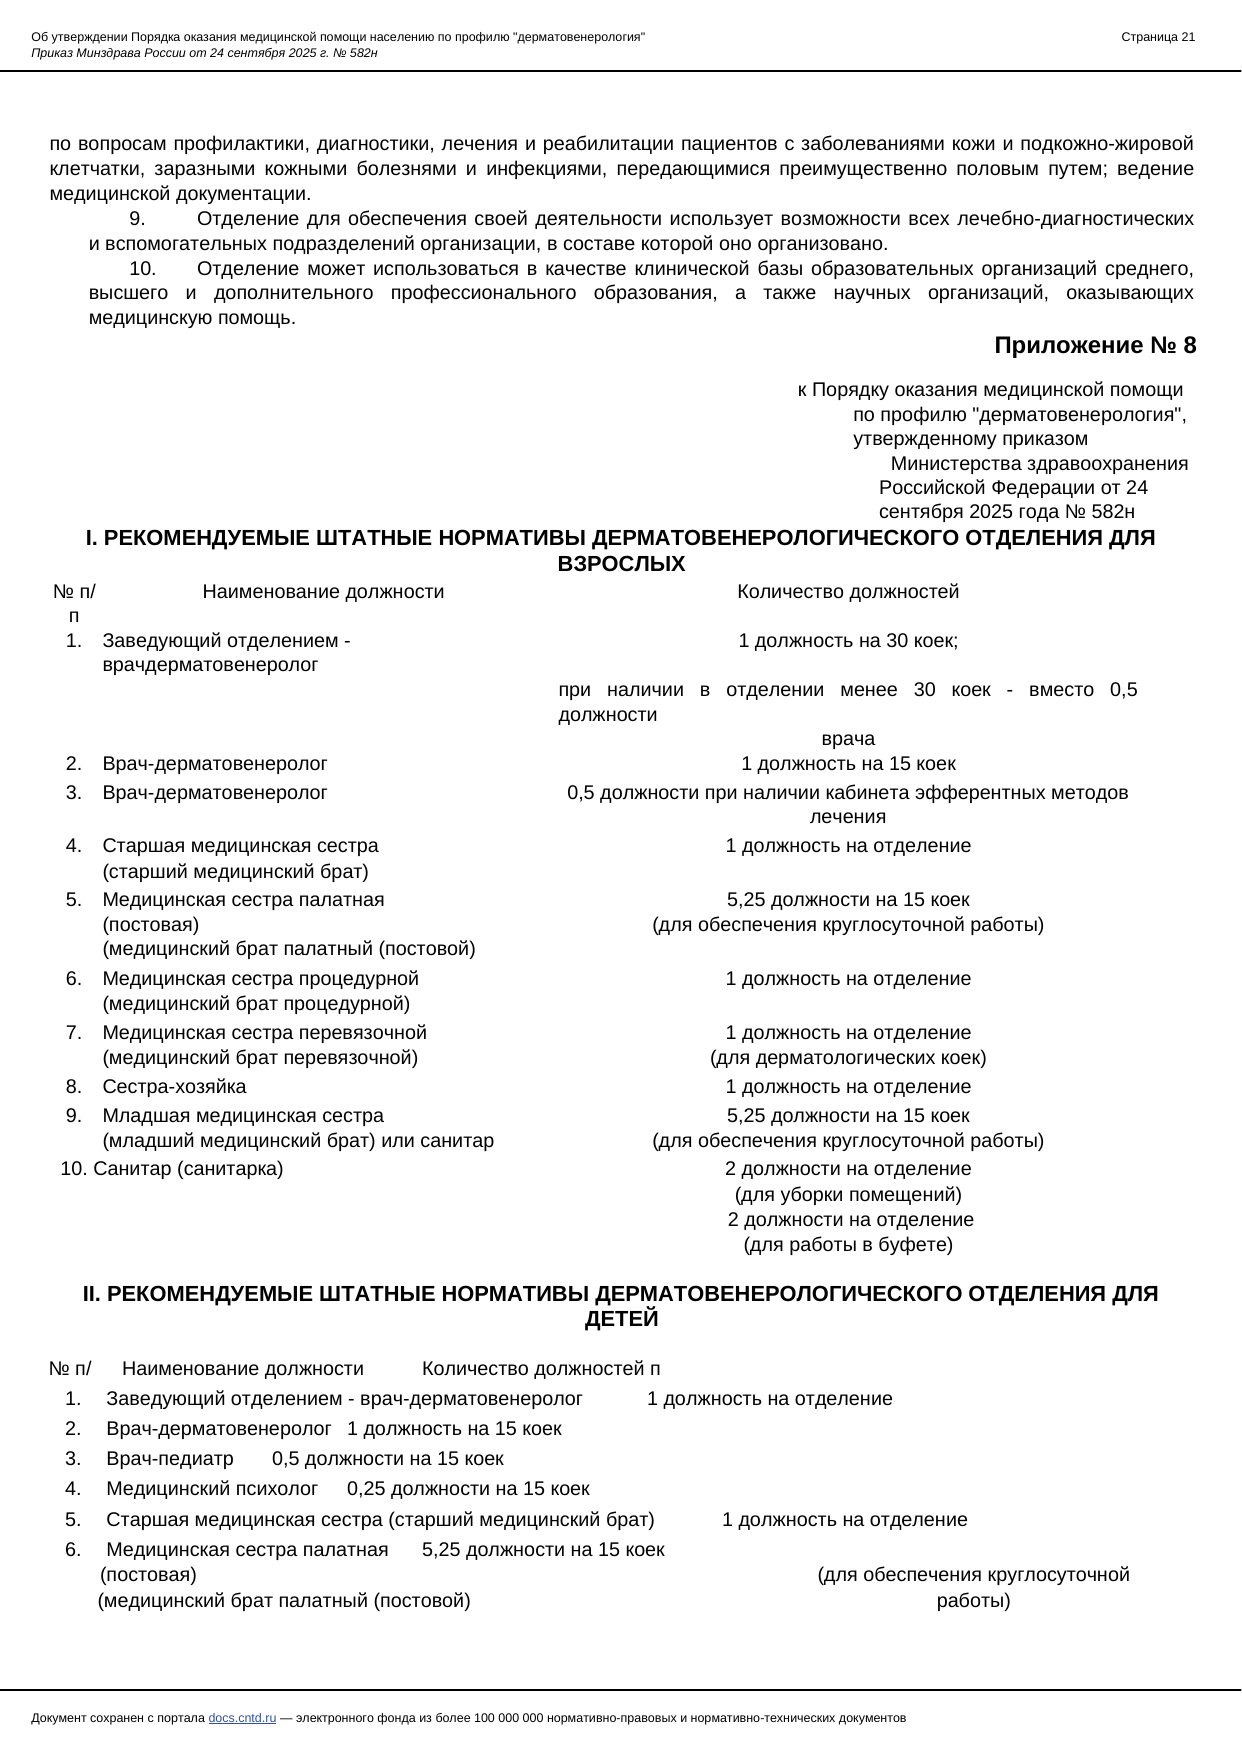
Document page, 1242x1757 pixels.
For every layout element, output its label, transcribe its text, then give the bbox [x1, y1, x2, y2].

table_cell Медицинская сестра процедурной (медицинский брат процедурной) [102, 967, 557, 1021]
table_cell 2 должности на отделение (для уборки помещений) [558, 1157, 1139, 1208]
table_cell 1 должность на отделение (для дерматологических коек) [558, 1021, 1139, 1075]
table_cell 5. [53, 888, 102, 967]
table_cell Медицинская сестра перевязочной (медицинский брат перевязочной) [102, 1021, 557, 1075]
table_cell Старшая медицинская сестра (старший медицинский брат) [102, 834, 557, 888]
list Отделение может использоваться в качестве клинической базы образовательных организаций среднего, высшего и дополнительного профессионального образования, а также научных организаций, оказывающих медицинскую помощь. [88, 257, 1195, 329]
table_cell 6. [53, 967, 102, 1021]
list Заведующий отделением - врач-дерматовенеролог 1 должность на отделение [65, 1387, 1195, 1410]
table_cell Медицинская сестра палатная (постовая) (медицинский брат палатный (постовой) [102, 888, 557, 967]
text (постовая) (для обеспечения круглосуточной [47, 1563, 1195, 1586]
table_cell 3. [53, 781, 102, 834]
table_cell 10. Санитар (санитарка) [53, 1157, 557, 1208]
list Врач-педиатр 0,5 должности на 15 коек [65, 1447, 1195, 1469]
table_cell 5,25 должности на 15 коек (для обеспечения круглосуточной работы) [558, 888, 1139, 967]
table_cell Врач-дерматовенеролог [102, 781, 557, 834]
table_cell Врач-дерматовенеролог [102, 752, 557, 781]
table_cell 9. [53, 1104, 102, 1157]
subtitle I. РЕКОМЕНДУЕМЫЕ ШТАТНЫЕ НОРМАТИВЫ ДЕРМАТОВЕНЕРОЛОГИЧЕСКОГО ОТДЕЛЕНИЯ ДЛЯ ВЗРОСЛЫХ [49, 525, 1193, 576]
table_cell 1 должность на 30 коек; при наличии в отделении менее 30 коек - вместо 0,5 должности врача [558, 629, 1139, 752]
list Медицинская сестра палатная 5,25 должности на 15 коек [65, 1538, 1195, 1560]
subtitle II. РЕКОМЕНДУЕМЫЕ ШТАТНЫЕ НОРМАТИВЫ ДЕРМАТОВЕНЕРОЛОГИЧЕСКОГО ОТДЕЛЕНИЯ ДЛЯ ДЕТЕЙ [49, 1280, 1193, 1332]
table_cell 4. [53, 834, 102, 888]
text (медицинский брат палатный (постовой) работы) [47, 1589, 1195, 1611]
subtitle Приложение № 8 [47, 331, 1197, 359]
table_cell 0,5 должности при наличии кабинета эфферентных методов лечения [558, 781, 1139, 834]
text 2 должности на отделение [728, 1208, 1195, 1230]
table_cell 1 должность на отделение [558, 1075, 1139, 1104]
table_cell 1 должность на отделение [558, 834, 1139, 888]
text № п/ Наименование должности Количество должностей п [48, 1357, 1093, 1379]
table_cell 2. [53, 752, 102, 781]
list Старшая медицинская сестра (старший медицинский брат) 1 должность на отделение [65, 1508, 1195, 1531]
table_header № п/ п [53, 580, 102, 629]
table_cell 8. [53, 1075, 102, 1104]
table_cell 1 должность на отделение [558, 967, 1139, 1021]
text к Порядку оказания медицинской помощи по профилю "дерматовенерология", утвержденному приказом [798, 378, 1197, 449]
text Министерства здравоохранения Российской Федерации от 24 сентября 2025 года № 582н [879, 452, 1197, 523]
list Врач-дерматовенеролог 1 должность на 15 коек [65, 1417, 1195, 1440]
table_cell Младшая медицинская сестра (младший медицинский брат) или санитар [102, 1104, 557, 1157]
text (для работы в буфете) [501, 1233, 1195, 1256]
table_cell Сестра-хозяйка [102, 1075, 557, 1104]
list Отделение для обеспечения своей деятельности использует возможности всех лечебно-диагностических и вспомогательных подразделений организации, в составе которой оно организовано. [88, 207, 1195, 254]
table_cell 5,25 должности на 15 коек (для обеспечения круглосуточной работы) [558, 1104, 1139, 1157]
table_cell 1. [53, 629, 102, 752]
table_header Количество должностей [558, 580, 1139, 629]
table_header Наименование должности [102, 580, 557, 629]
list Медицинский психолог 0,25 должности на 15 коек [65, 1477, 1195, 1499]
table_cell 1 должность на 15 коек [558, 752, 1139, 781]
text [48, 132, 1195, 204]
table_cell Заведующий отделением - врачдерматовенеролог [102, 629, 557, 752]
table_cell 7. [53, 1021, 102, 1075]
